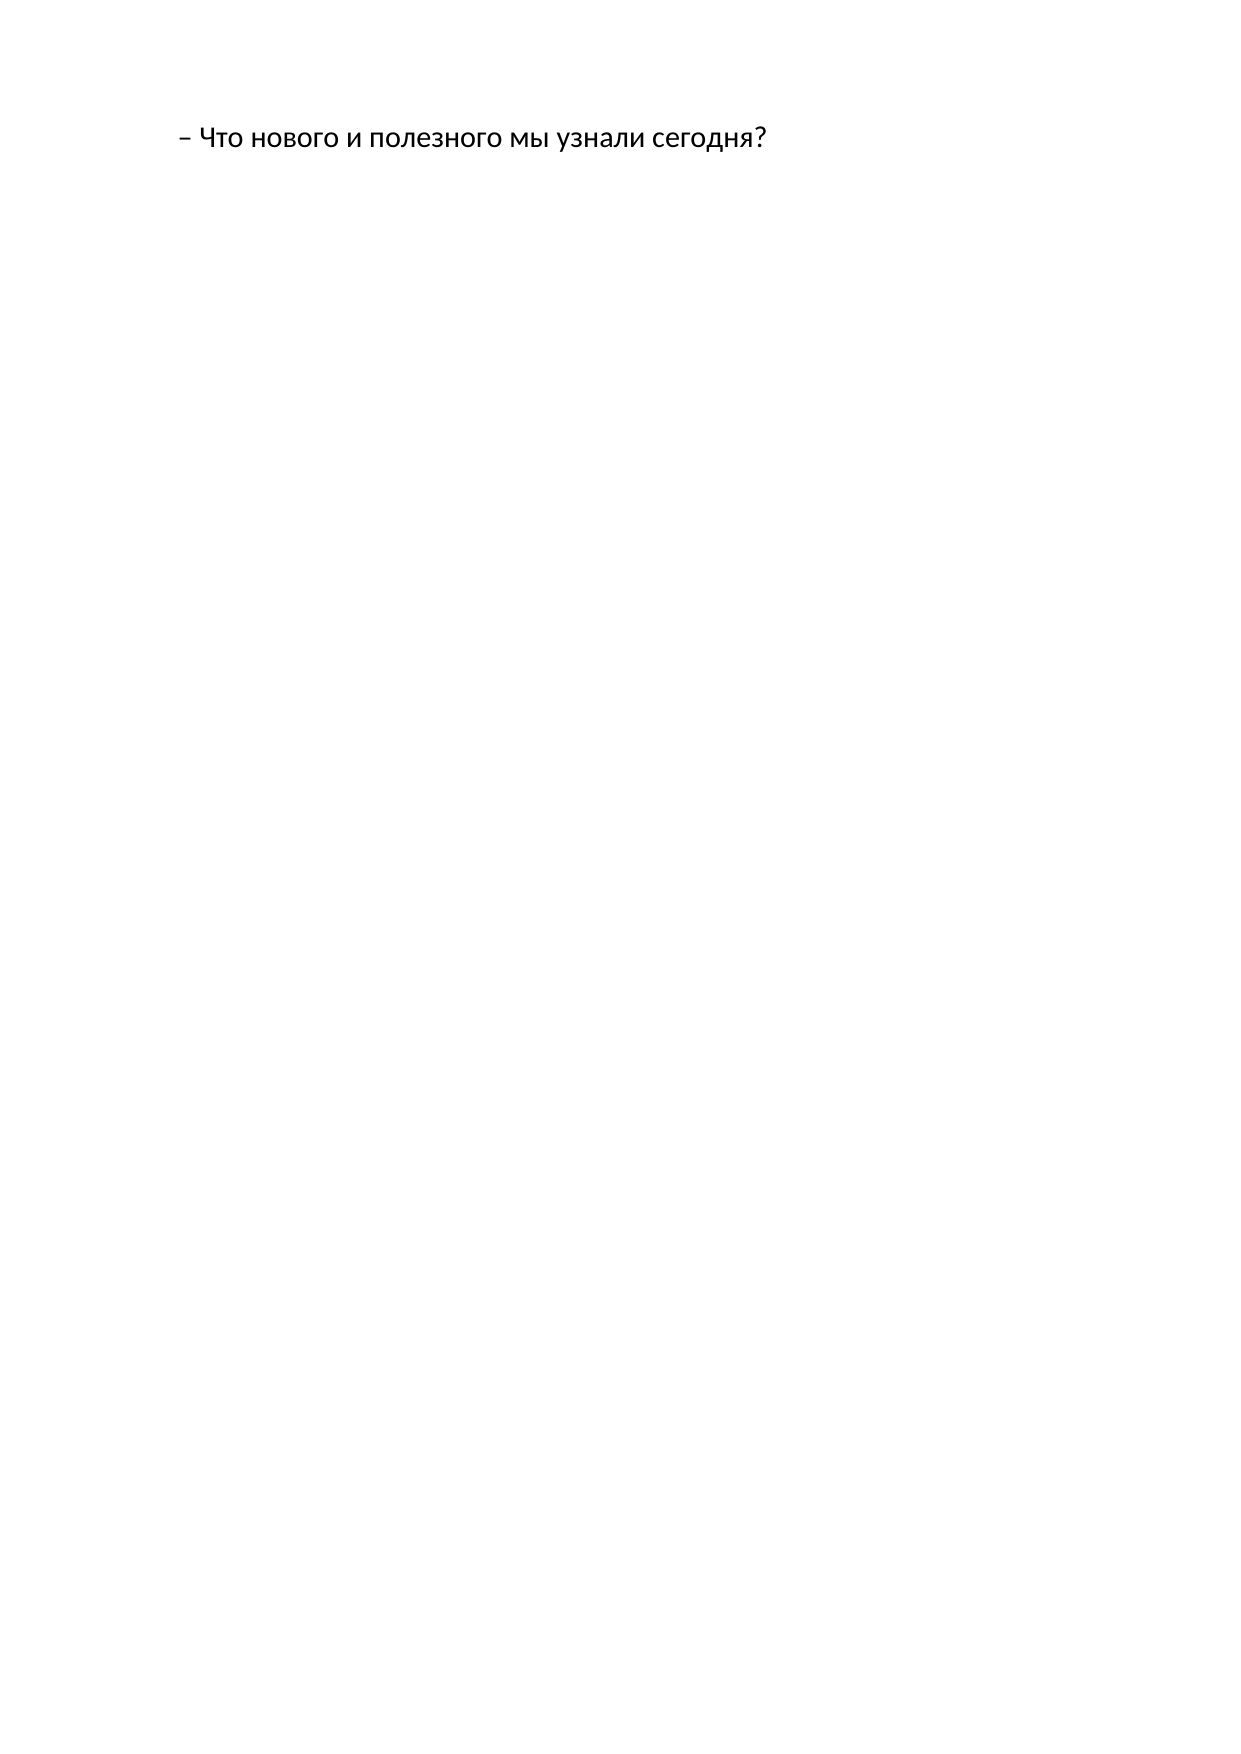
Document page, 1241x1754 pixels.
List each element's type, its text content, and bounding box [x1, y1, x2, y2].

text – Что нового и полезного мы узнали сегодня? [177, 118, 1152, 155]
